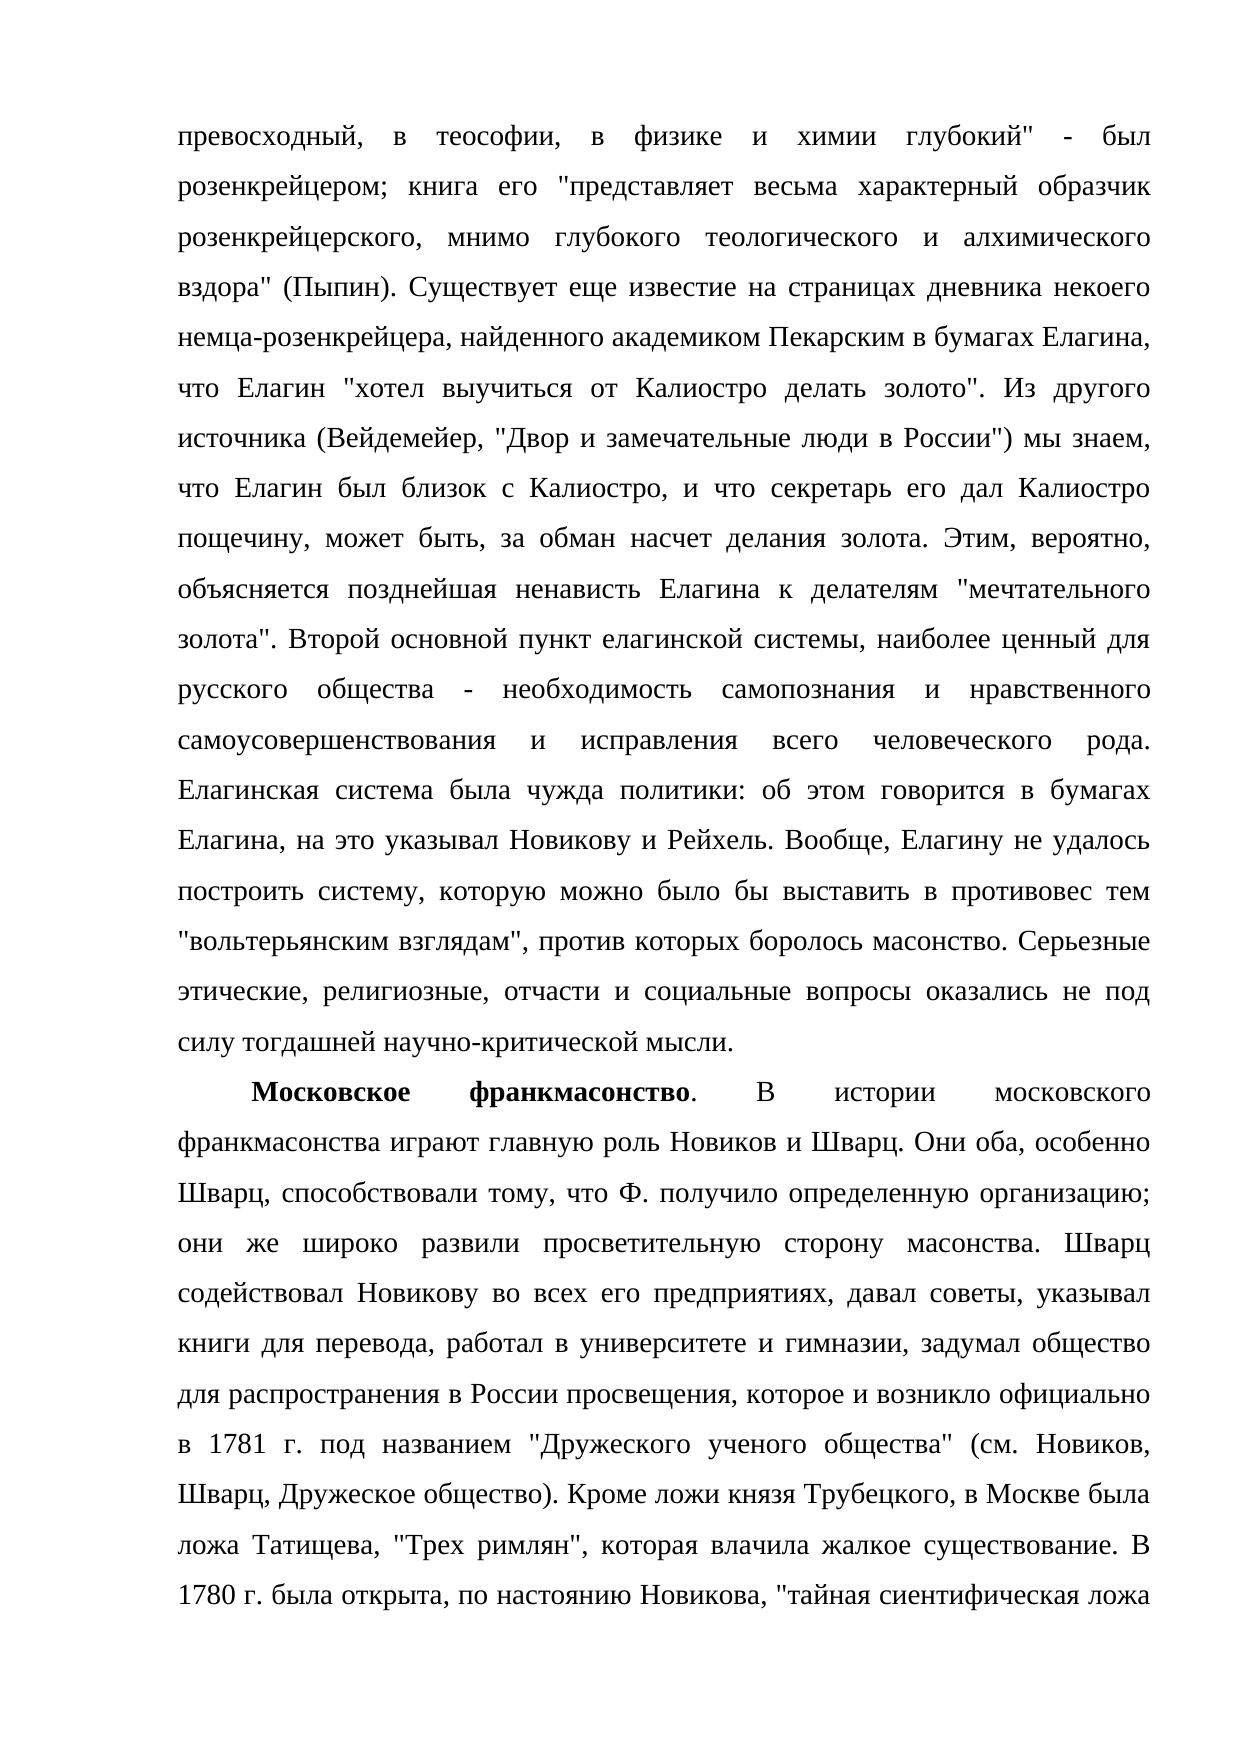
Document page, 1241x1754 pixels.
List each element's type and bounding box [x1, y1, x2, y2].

text [177, 1074, 1152, 1611]
text [177, 118, 1152, 1057]
